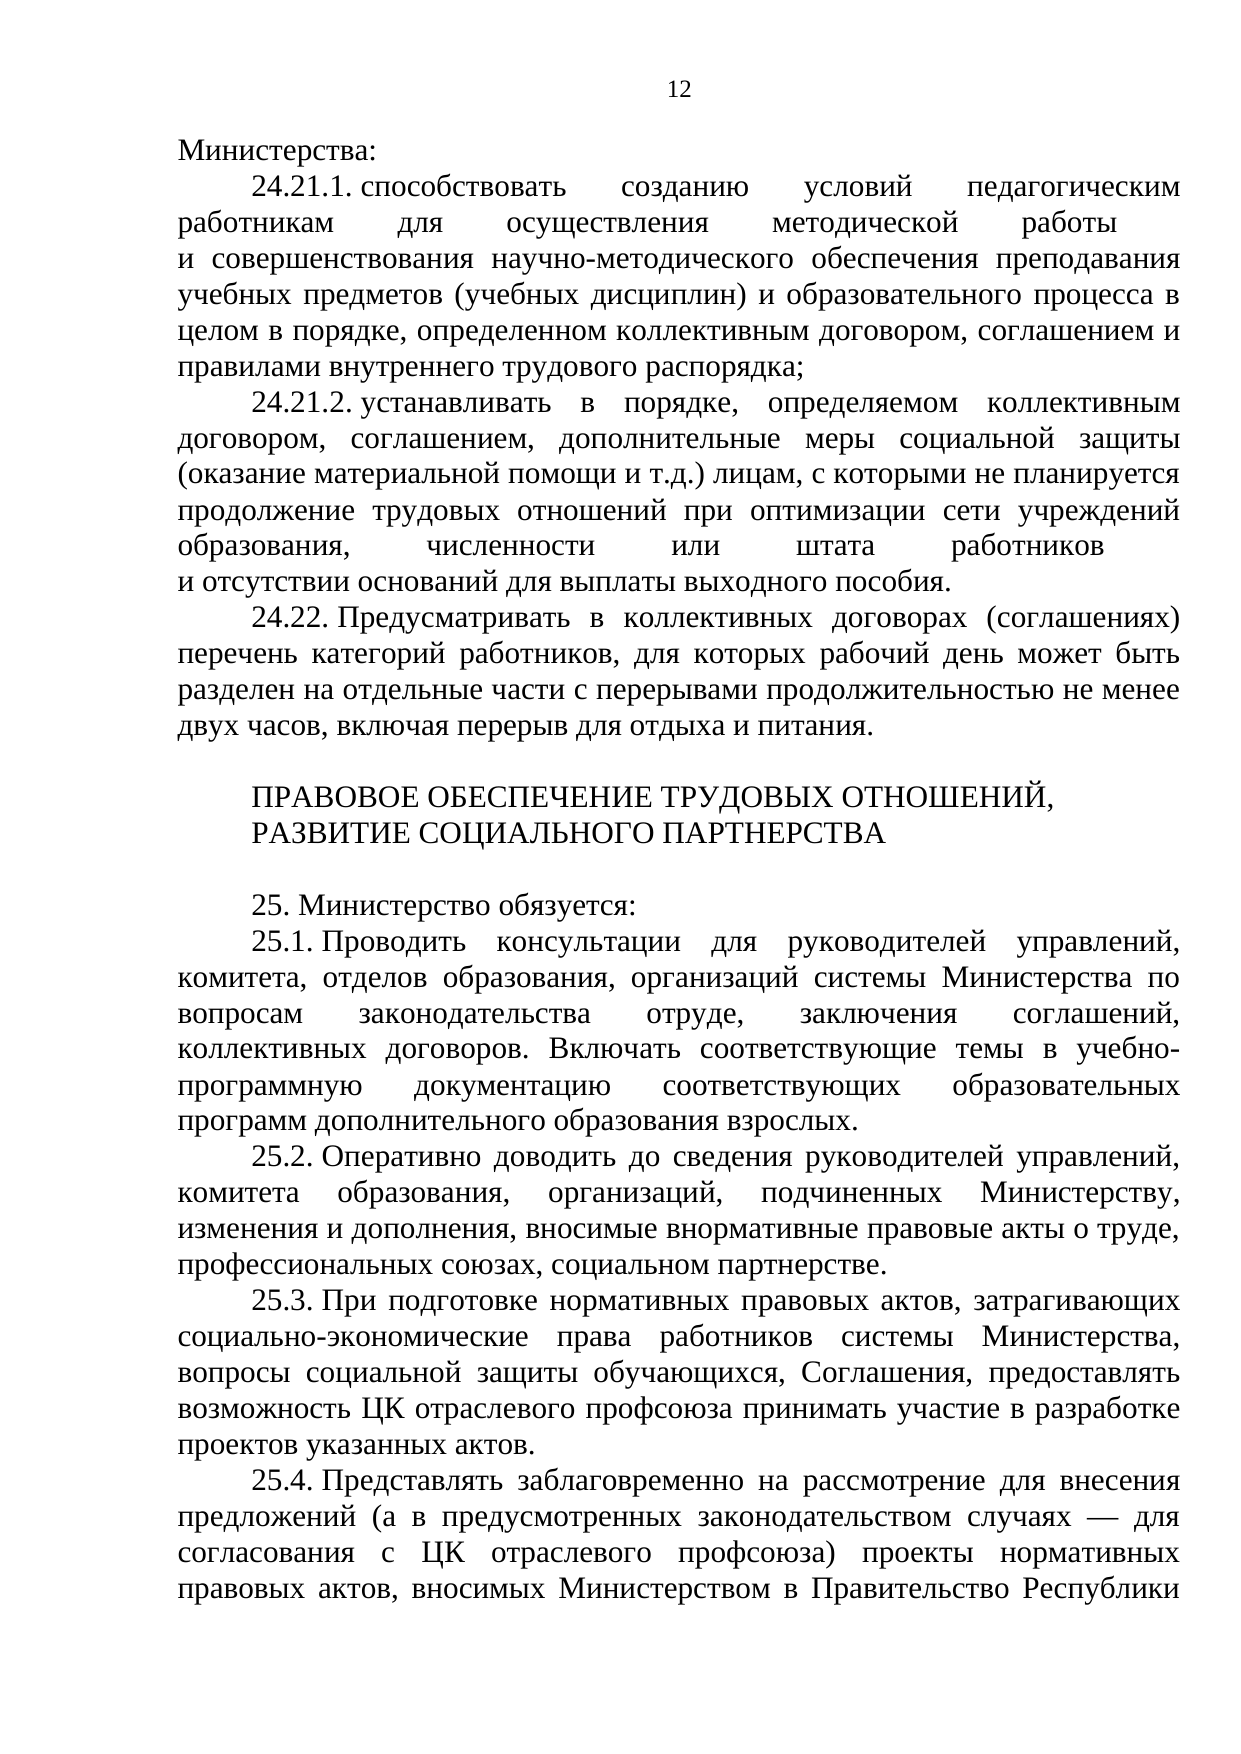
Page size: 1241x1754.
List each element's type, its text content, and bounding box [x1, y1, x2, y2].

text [177, 1461, 1181, 1605]
text Правовое обеспечение трудовых отношений, [177, 778, 1181, 814]
text 24.22. Предусматривать в коллективных договорах (соглашениях) перечень категорий работников, для которых рабочий день может быть разделен на отдельные части с перерывами продолжительностью не менее двух часов, включая перерыв для отдыха и питания. [177, 598, 1181, 742]
text развитие социального партнерства [177, 814, 1181, 850]
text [177, 131, 1181, 167]
text 25. Министерство обязуется: [177, 886, 1181, 922]
text 25.3. При подготовке нормативных правовых актов, затрагивающих социально-экономические права работников системы Министерства, вопросы социальной защиты обучающихся, Соглашения, предоставлять возможность ЦК отраслевого профсоюза принимать участие в разработке проектов указанных актов. [177, 1281, 1181, 1461]
text 24.21.2. устанавливать в порядке, определяемом коллективным договором, соглашением, дополнительные меры социальной защиты (оказание материальной помощи и т.д.) лицам, с которыми не планируется продолжение трудовых отношений при оптимизации сети учреждений образования, численности или штата работников и отсутствии оснований для выплаты выходного пособия. [177, 383, 1181, 598]
text 25.1. Проводить консультации для руководителей управлений, комитета, отделов образования, организаций системы Министерства по вопросам законодательства отруде, заключения соглашений, коллективных договоров. Включать соответствующие темы в учебно-программную документацию соответствующих образовательных программ дополнительного образования взрослых. [177, 922, 1181, 1138]
text 25.2. Оперативно доводить до сведения руководителей управлений, комитета образования, организаций, подчиненных Министерству, изменения и дополнения, вносимые внормативные правовые акты о труде, профессиональных союзах, социальном партнерстве. [177, 1138, 1181, 1281]
text 24.21.1. способствовать созданию условий педагогическим работникам для осуществления методической работы и совершенствования научно-методического обеспечения преподавания учебных предметов (учебных дисциплин) и образовательного процесса в целом в порядке, определенном коллективным договором, соглашением и правилами внутреннего трудового распорядка; [177, 167, 1181, 383]
